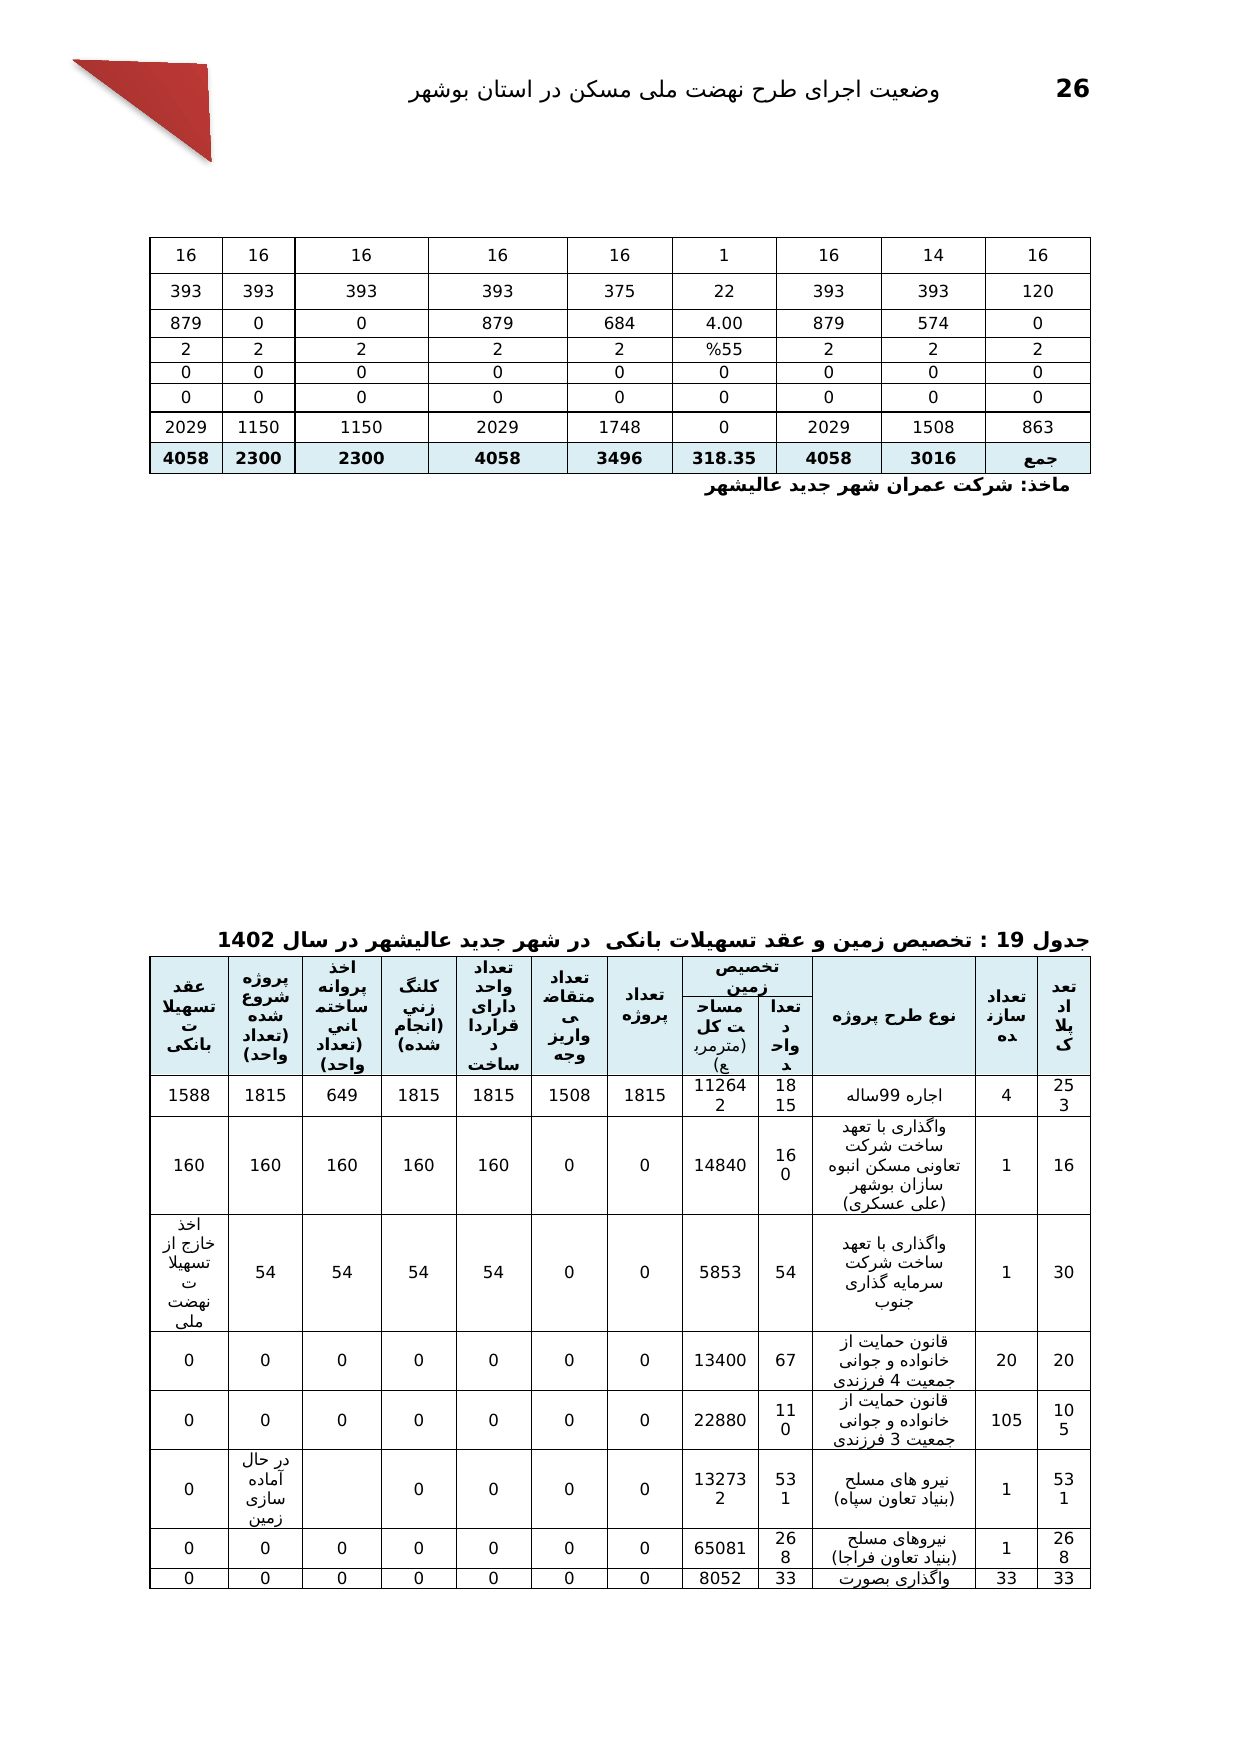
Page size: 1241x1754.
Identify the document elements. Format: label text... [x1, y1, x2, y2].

table_cell 0 [229, 1529, 302, 1568]
table_cell 0 [303, 1529, 381, 1568]
table_cell 16 [986, 238, 1090, 272]
table_cell 2 [568, 338, 672, 362]
table_cell 0 [673, 413, 776, 442]
table_cell 393 [223, 274, 294, 309]
table_cell 33 [1038, 1569, 1090, 1588]
table_cell 4.00 [673, 310, 776, 337]
table_cell 0 [296, 363, 428, 382]
table_cell 863 [986, 413, 1090, 442]
table_header عقد تسهیلات بانکی [151, 957, 228, 1074]
table_cell 1815 [457, 1076, 531, 1116]
text ماخذ: شرکت عمران شهر جدید عالیشهر [150, 474, 1090, 496]
table_cell قانون حمایت از خانواده و جوانی جمعیت 4 فرزندی [813, 1332, 975, 1390]
table_cell 0 [673, 384, 776, 411]
table_cell 2 [777, 338, 881, 362]
table_cell 649 [303, 1076, 381, 1116]
table_cell 0 [429, 384, 567, 411]
table_cell واگذاری با تعهد ساخت شرکت تعاونی مسکن انبوه سازان بوشهر (علی عسکری) [813, 1117, 975, 1214]
table_cell 684 [568, 310, 672, 337]
table_cell 54 [382, 1215, 456, 1331]
table_cell 22 [673, 274, 776, 309]
table_cell 393 [151, 274, 222, 309]
table_header اخذ پروانه ساختماني (تعداد واحد) [303, 957, 381, 1074]
table_cell 2 [882, 338, 985, 362]
table_cell 0 [608, 1215, 682, 1331]
table_cell 0 [457, 1529, 531, 1568]
table_cell 0 [296, 310, 428, 337]
table_cell 879 [151, 310, 222, 337]
table_cell قانون حمایت از خانواده و جوانی جمعیت 3 فرزندی [813, 1391, 975, 1449]
table_cell 54 [303, 1215, 381, 1331]
table_cell 0 [229, 1569, 302, 1588]
table_header تعداد پلاک [1038, 957, 1090, 1074]
table_cell 1 [976, 1117, 1037, 1214]
table_cell 1 [976, 1215, 1037, 1331]
table_cell نیرو های مسلح (بنیاد تعاون سپاه) [813, 1450, 975, 1528]
table_cell 2029 [777, 413, 881, 442]
table_header تخصيص زمين [683, 957, 812, 996]
table_cell 16 [223, 238, 294, 272]
table_cell 22880 [683, 1391, 758, 1449]
table_cell 393 [777, 274, 881, 309]
table_cell 1150 [223, 413, 294, 442]
table_cell 0 [608, 1391, 682, 1449]
table_cell در حال آماده سازی زمین [229, 1450, 302, 1528]
table_cell 0 [303, 1391, 381, 1449]
table_cell 2029 [429, 413, 567, 442]
table_cell 0 [303, 1569, 381, 1588]
table_cell 1 [673, 238, 776, 272]
table_header كلنگ زني (انجام شده) [382, 957, 456, 1074]
table_cell جمع [986, 443, 1090, 473]
table_cell 30 [1038, 1215, 1090, 1331]
table_cell 5853 [683, 1215, 758, 1331]
table_cell 0 [151, 1569, 228, 1588]
table_cell 160 [151, 1117, 228, 1214]
table_header تعداد واحد دارای قرارداد ساخت [457, 957, 531, 1074]
table_cell 2 [429, 338, 567, 362]
table_cell 1588 [151, 1076, 228, 1116]
table_cell 160 [229, 1117, 302, 1214]
table_cell 0 [229, 1391, 302, 1449]
table_cell 879 [429, 310, 567, 337]
table_cell 16 [151, 238, 222, 272]
table_cell 0 [151, 363, 222, 382]
table_cell 0 [608, 1450, 682, 1528]
table_header پروژه شروع شده (تعداد واحد) [229, 957, 302, 1074]
table_cell 0 [457, 1391, 531, 1449]
table_cell 0 [151, 1332, 228, 1390]
table_cell 0 [777, 384, 881, 411]
table_cell اخذ خازج از تسهیلات نهضت ملی [151, 1215, 228, 1331]
table_cell 2 [986, 338, 1090, 362]
table_cell 0 [608, 1529, 682, 1568]
table_cell 393 [429, 274, 567, 309]
table_cell 268 [759, 1529, 812, 1568]
table_cell 16 [777, 238, 881, 272]
table_cell 393 [882, 274, 985, 309]
table_cell 0 [777, 363, 881, 382]
table_cell نیروهای مسلح (بنیاد تعاون فراجا) [813, 1529, 975, 1568]
table_cell 0 [568, 363, 672, 382]
table_cell 105 [1038, 1391, 1090, 1449]
table_cell 1748 [568, 413, 672, 442]
table_cell 2 [223, 338, 294, 362]
table_cell 0 [303, 1332, 381, 1390]
table_cell 33 [759, 1569, 812, 1588]
table_cell 0 [382, 1450, 456, 1528]
table_cell مساحت کل (مترمربع) [683, 997, 758, 1074]
table_cell 253 [1038, 1076, 1090, 1116]
table_cell 8052 [683, 1569, 758, 1588]
table_cell 20 [1038, 1332, 1090, 1390]
table_cell 0 [382, 1391, 456, 1449]
table_cell 531 [759, 1450, 812, 1528]
table_cell 0 [223, 384, 294, 411]
table_cell 4058 [429, 443, 567, 473]
table_cell 16 [1038, 1117, 1090, 1214]
table_cell 0 [457, 1332, 531, 1390]
table_cell 0 [532, 1215, 607, 1331]
table_cell 0 [608, 1332, 682, 1390]
table_cell 1815 [608, 1076, 682, 1116]
table_cell 318.35 [673, 443, 776, 473]
table_cell 14 [882, 238, 985, 272]
table_cell 3016 [882, 443, 985, 473]
table_cell 120 [986, 274, 1090, 309]
table_cell 2 [151, 338, 222, 362]
table_cell واگذاری با تعهد ساخت شرکت سرمایه گذاری جنوب [813, 1215, 975, 1331]
table_cell 0 [882, 363, 985, 382]
table_cell 54 [229, 1215, 302, 1331]
table_cell 160 [759, 1117, 812, 1214]
table_cell 0 [151, 384, 222, 411]
table_cell 54 [759, 1215, 812, 1331]
table_cell 574 [882, 310, 985, 337]
table_cell 16 [429, 238, 567, 272]
table_cell 393 [296, 274, 428, 309]
table_cell 160 [457, 1117, 531, 1214]
table_cell [303, 1450, 381, 1528]
table_cell اجاره 99ساله [813, 1076, 975, 1116]
table_cell 1815 [382, 1076, 456, 1116]
table_cell 2300 [296, 443, 428, 473]
table_cell 110 [759, 1391, 812, 1449]
text جدول 19 : تخصیص زمین و عقد تسهیلات بانکی در شهر جدید عالیشهر در سال 1402 [150, 928, 1090, 953]
table_cell 0 [673, 363, 776, 382]
table_cell 0 [229, 1332, 302, 1390]
table_cell 0 [151, 1391, 228, 1449]
table_cell 0 [429, 363, 567, 382]
table_cell 0 [382, 1529, 456, 1568]
table_cell 132732 [683, 1450, 758, 1528]
table_cell 112642 [683, 1076, 758, 1116]
table_cell 1815 [229, 1076, 302, 1116]
table_cell 0 [986, 310, 1090, 337]
table_cell 2029 [151, 413, 222, 442]
table_cell %55 [673, 338, 776, 362]
table_cell 4058 [777, 443, 881, 473]
table_cell 1508 [532, 1076, 607, 1116]
table_cell 54 [457, 1215, 531, 1331]
table_cell 160 [382, 1117, 456, 1214]
table_cell 0 [986, 384, 1090, 411]
table_cell 0 [457, 1450, 531, 1528]
table_cell 0 [532, 1569, 607, 1588]
table_header تعداد متقاضی واریز وجه [532, 957, 607, 1074]
table_cell 1508 [882, 413, 985, 442]
table_cell 0 [532, 1391, 607, 1449]
table_cell 0 [296, 384, 428, 411]
table_cell 0 [457, 1569, 531, 1588]
table_cell 16 [568, 238, 672, 272]
table_cell 879 [777, 310, 881, 337]
table_cell 33 [976, 1569, 1037, 1588]
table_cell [813, 1569, 975, 1588]
table_cell 2300 [223, 443, 294, 473]
table_cell 160 [303, 1117, 381, 1214]
table_header نوع طرح پروژه [813, 957, 975, 1074]
table_cell 0 [532, 1332, 607, 1390]
table_cell 268 [1038, 1529, 1090, 1568]
table_cell 20 [976, 1332, 1037, 1390]
table_cell تعداد واحد [759, 997, 812, 1074]
table_cell 0 [568, 384, 672, 411]
table_cell 4058 [151, 443, 222, 473]
table_cell 0 [532, 1117, 607, 1214]
table_cell 14840 [683, 1117, 758, 1214]
table_cell 105 [976, 1391, 1037, 1449]
table_cell 531 [1038, 1450, 1090, 1528]
table_cell 2 [296, 338, 428, 362]
table_cell 1150 [296, 413, 428, 442]
table_cell 0 [382, 1332, 456, 1390]
table_cell 0 [223, 363, 294, 382]
table_header تعداد سازنده [976, 957, 1037, 1074]
table_cell 67 [759, 1332, 812, 1390]
table_cell 1 [976, 1450, 1037, 1528]
table_cell 0 [608, 1117, 682, 1214]
table_cell 4 [976, 1076, 1037, 1116]
table_cell 0 [532, 1529, 607, 1568]
table_cell 375 [568, 274, 672, 309]
table_cell 0 [382, 1569, 456, 1588]
table_cell 13400 [683, 1332, 758, 1390]
table_cell 0 [608, 1569, 682, 1588]
table_cell 1 [976, 1529, 1037, 1568]
table_cell 0 [223, 310, 294, 337]
table_cell 1815 [759, 1076, 812, 1116]
table_cell 0 [882, 384, 985, 411]
table_cell 0 [151, 1529, 228, 1568]
table_cell 3496 [568, 443, 672, 473]
table_cell 0 [532, 1450, 607, 1528]
table_cell 65081 [683, 1529, 758, 1568]
table_header تعداد پروژه [608, 957, 682, 1074]
table_cell 16 [296, 238, 428, 272]
table_cell 0 [986, 363, 1090, 382]
table_cell 0 [151, 1450, 228, 1528]
